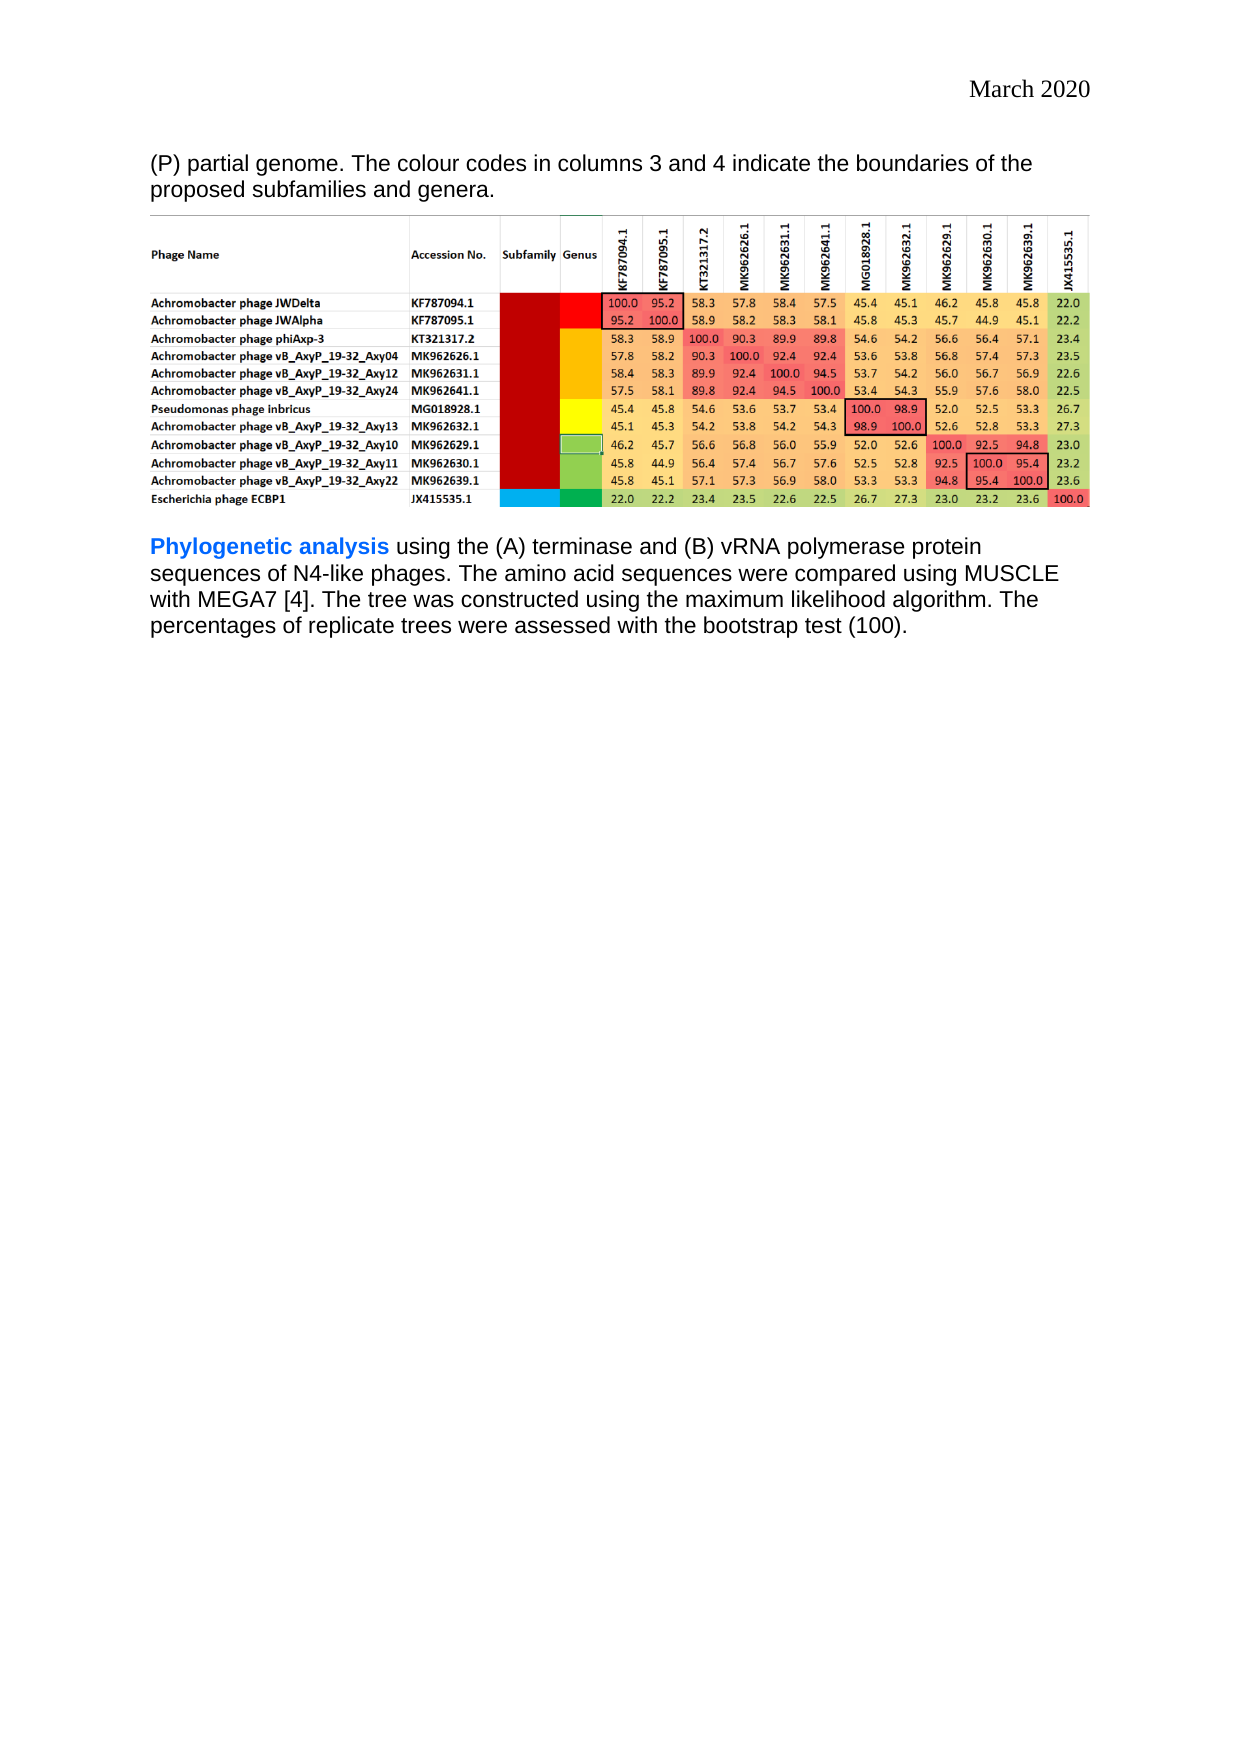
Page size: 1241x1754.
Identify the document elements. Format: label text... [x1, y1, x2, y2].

picture [150, 215, 1090, 507]
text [150, 150, 1090, 203]
text Phylogenetic analysis using the (A) terminase and (B) vRNA polymerase protein sequences of N4-like phages. The amino acid sequences were compared using MUSCLE with MEGA7 [4]. The tree was constructed using the maximum likelihood algorithm. The percentages of replicate trees were assessed with the bootstrap test (100). [150, 533, 1090, 639]
